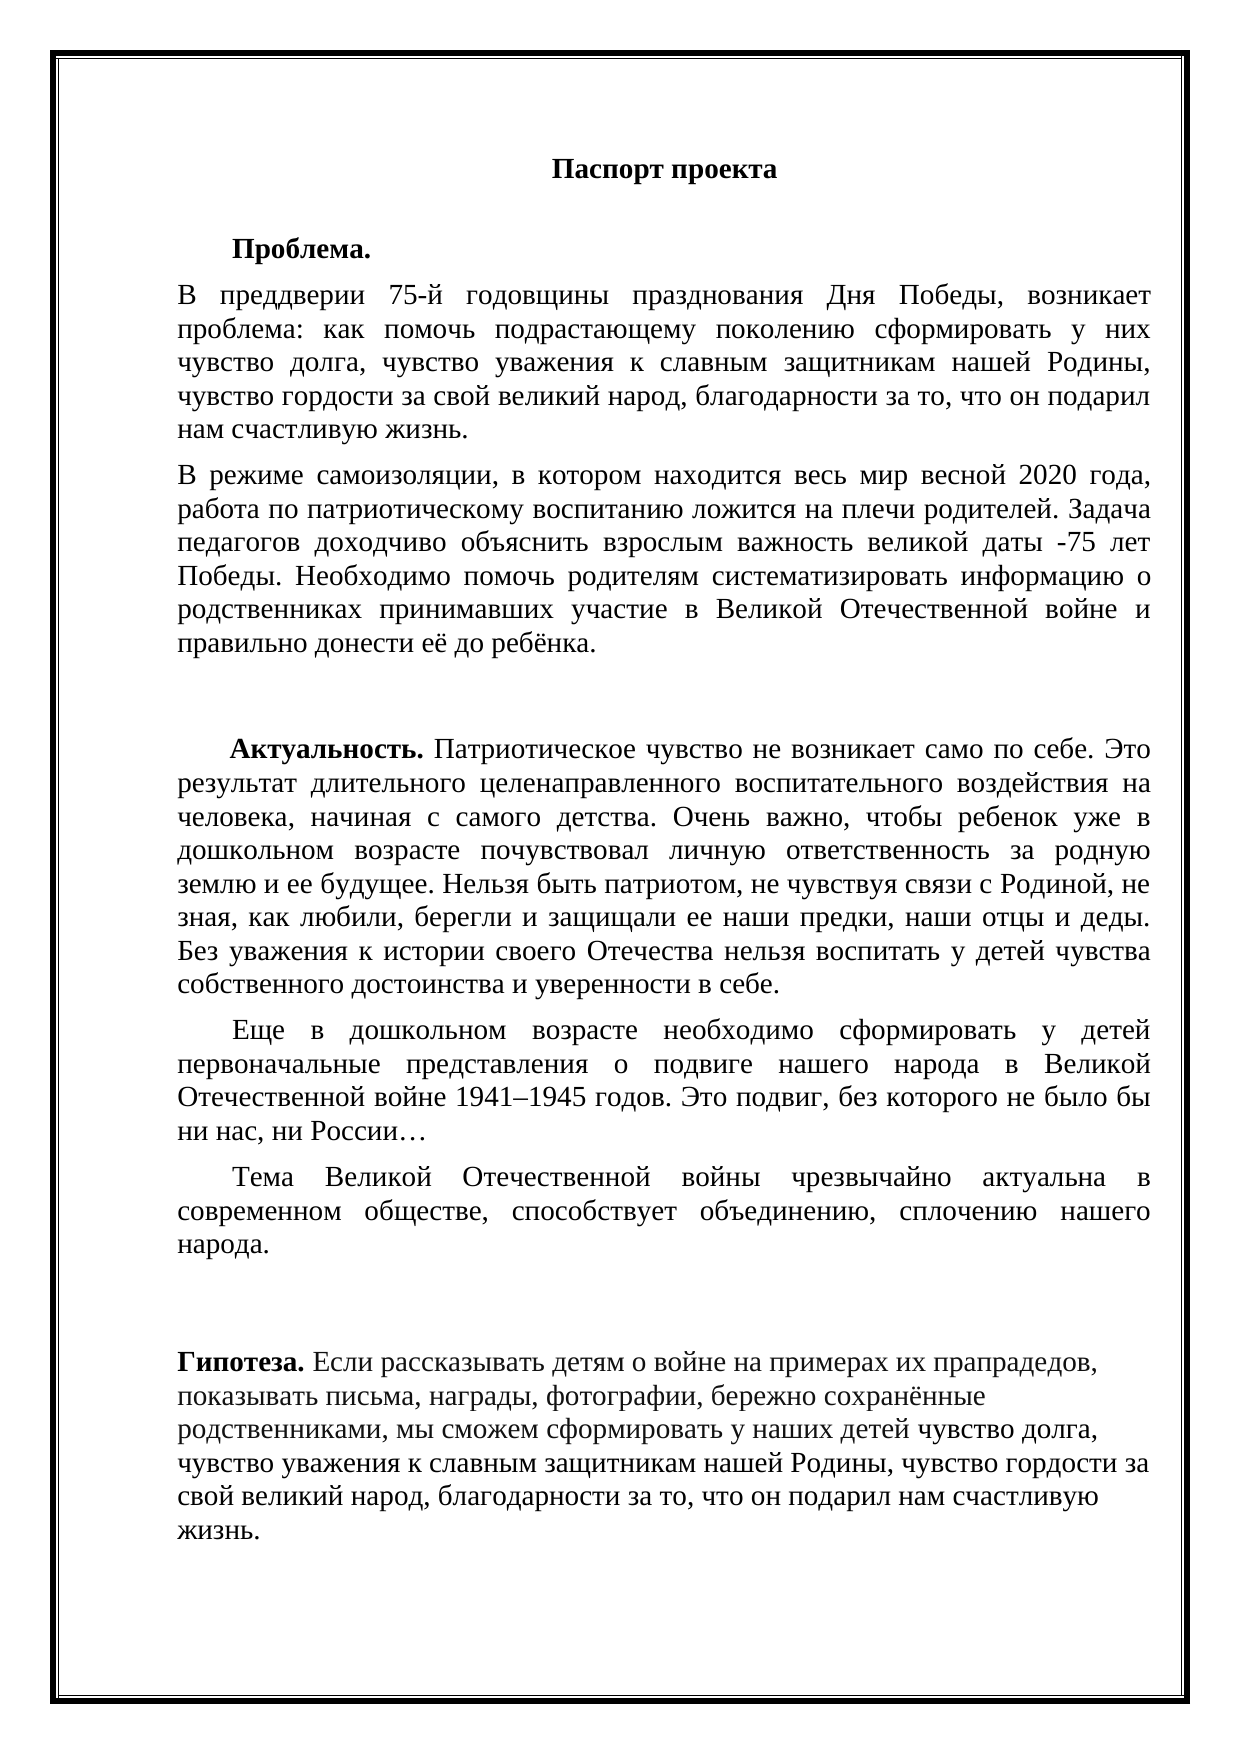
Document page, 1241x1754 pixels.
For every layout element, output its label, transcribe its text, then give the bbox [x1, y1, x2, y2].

text Еще в дошкольном возрасте необходимо сформировать у детей первоначальные представления о подвиге нашего народа в Великой Отечественной войне 1941–1945 годов. Это подвиг, без которого не было бы ни нас, ни России… [177, 1012, 1152, 1147]
text Проблема. [177, 231, 1152, 265]
text Паспорт проекта [177, 152, 1152, 185]
text Гипотеза. Если рассказывать детям о войне на примерах их прапрадедов, показывать письма, награды, фотографии, бережно сохранённые родственниками, мы сможем сформировать у наших детей чувство долга, чувство уважения к славным защитникам нашей Родины, чувство гордости за свой великий народ, благодарности за то, что он подарил нам счастливую жизнь. [177, 1344, 1152, 1545]
text Актуальность. Патриотическое чувство не возникает само по себе. Это результат длительного целенаправленного воспитательного воздействия на человека, начиная с самого детства. Очень важно, чтобы ребенок уже в дошкольном возрасте почувствовал личную ответственность за родную землю и ее будущее. Нельзя быть патриотом, не чувствуя связи с Родиной, не зная, как любили, берегли и защищали ее наши предки, наши отцы и деды. Без уважения к истории своего Отечества нельзя воспитать у детей чувства собственного достоинства и уверенности в себе. [177, 732, 1152, 1000]
text В преддверии 75-й годовщины празднования Дня Победы, возникает проблема: как помочь подрастающему поколению сформировать у них чувство долга, чувство уважения к славным защитникам нашей Родины, чувство гордости за свой великий народ, благодарности за то, что он подарил нам счастливую жизнь. [177, 277, 1152, 445]
text Тема Великой Отечественной войны чрезвычайно актуальна в современном обществе, способствует объединению, сплочению нашего народа. [177, 1159, 1152, 1260]
text В режиме самоизоляции, в котором находится весь мир весной 2020 года, работа по патриотическому воспитанию ложится на плечи родителей. Задача педагогов доходчиво объяснить взрослым важность великой даты -75 лет Победы. Необходимо помочь родителям систематизировать информацию о родственниках принимавших участие в Великой Отечественной войне и правильно донести её до ребёнка. [177, 457, 1152, 659]
